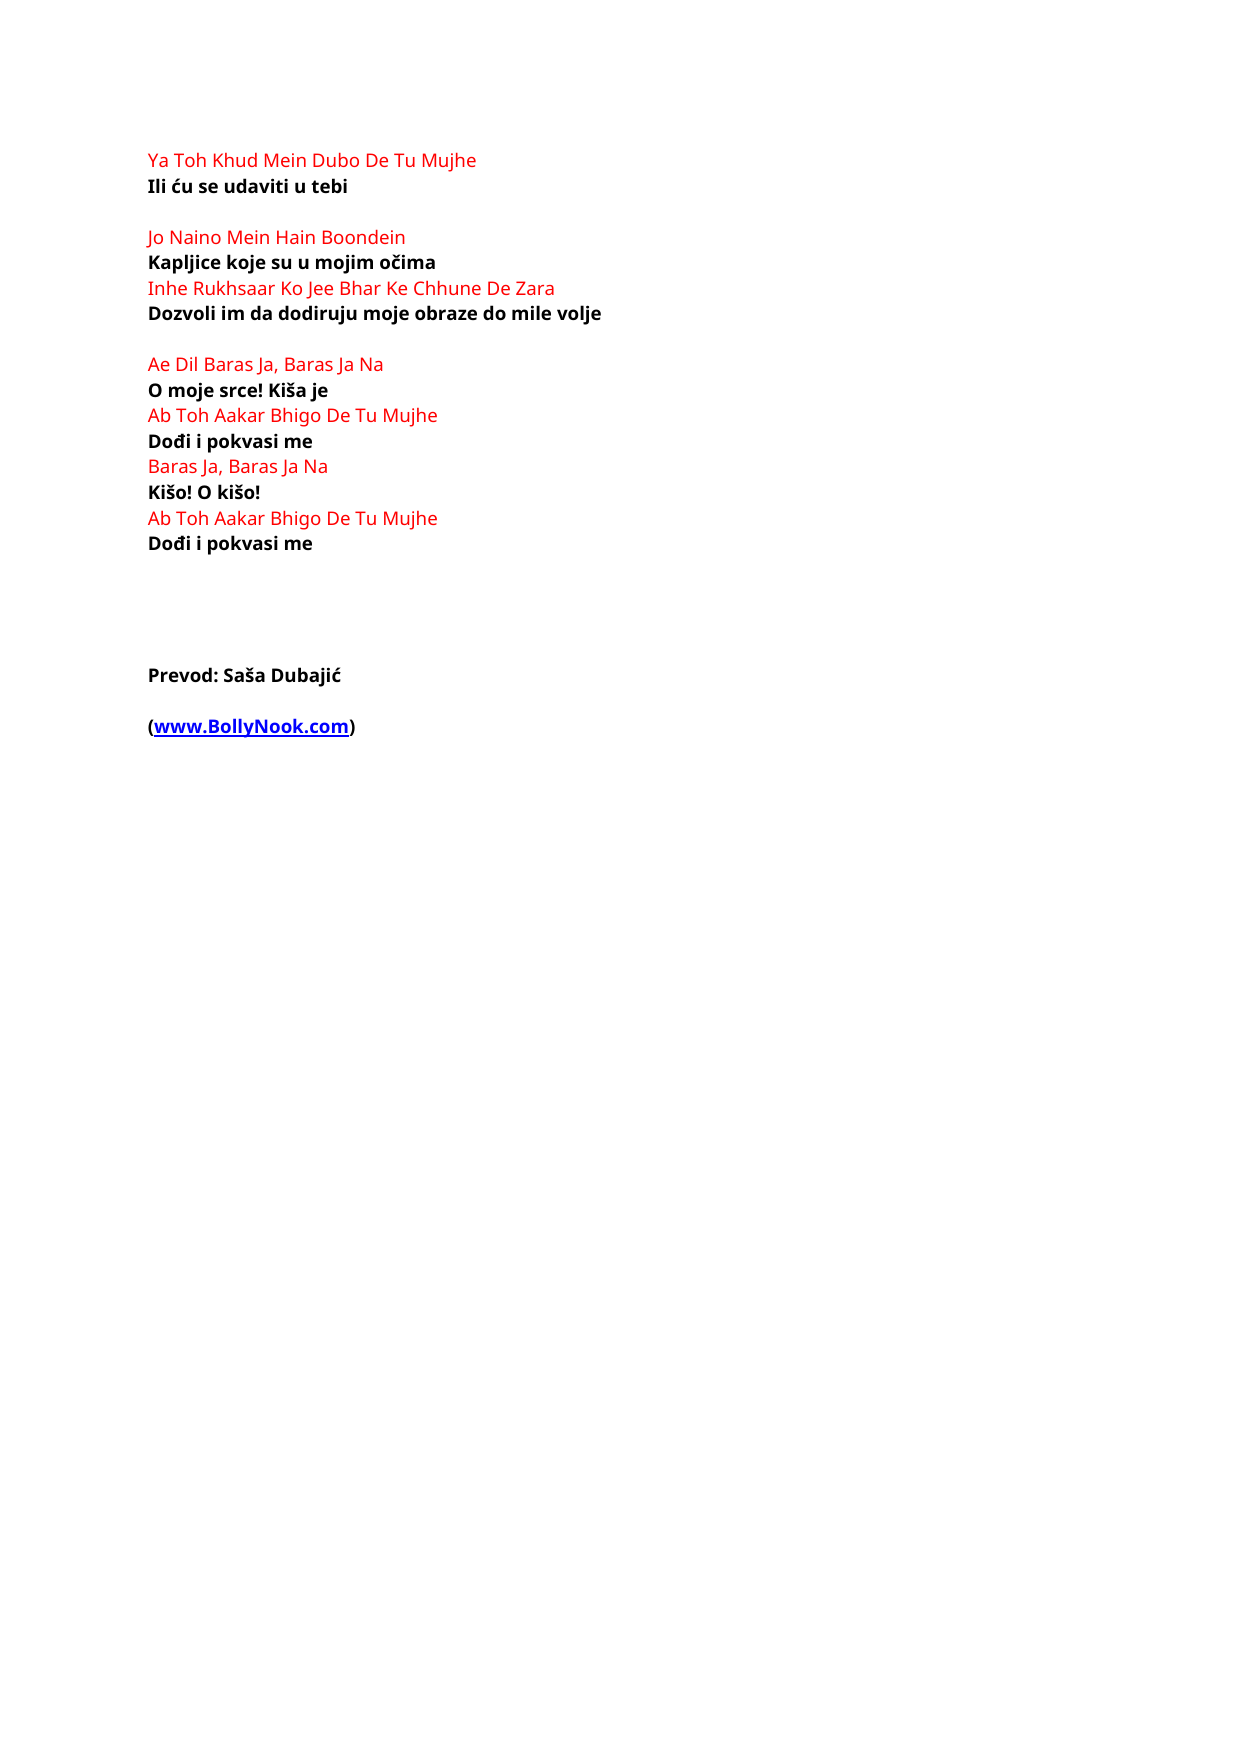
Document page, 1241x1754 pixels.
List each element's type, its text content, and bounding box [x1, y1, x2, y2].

text Prevod: Saša Dubajić [148, 662, 1093, 688]
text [148, 148, 1093, 637]
text (www.BollyNook.com) [148, 713, 1093, 739]
